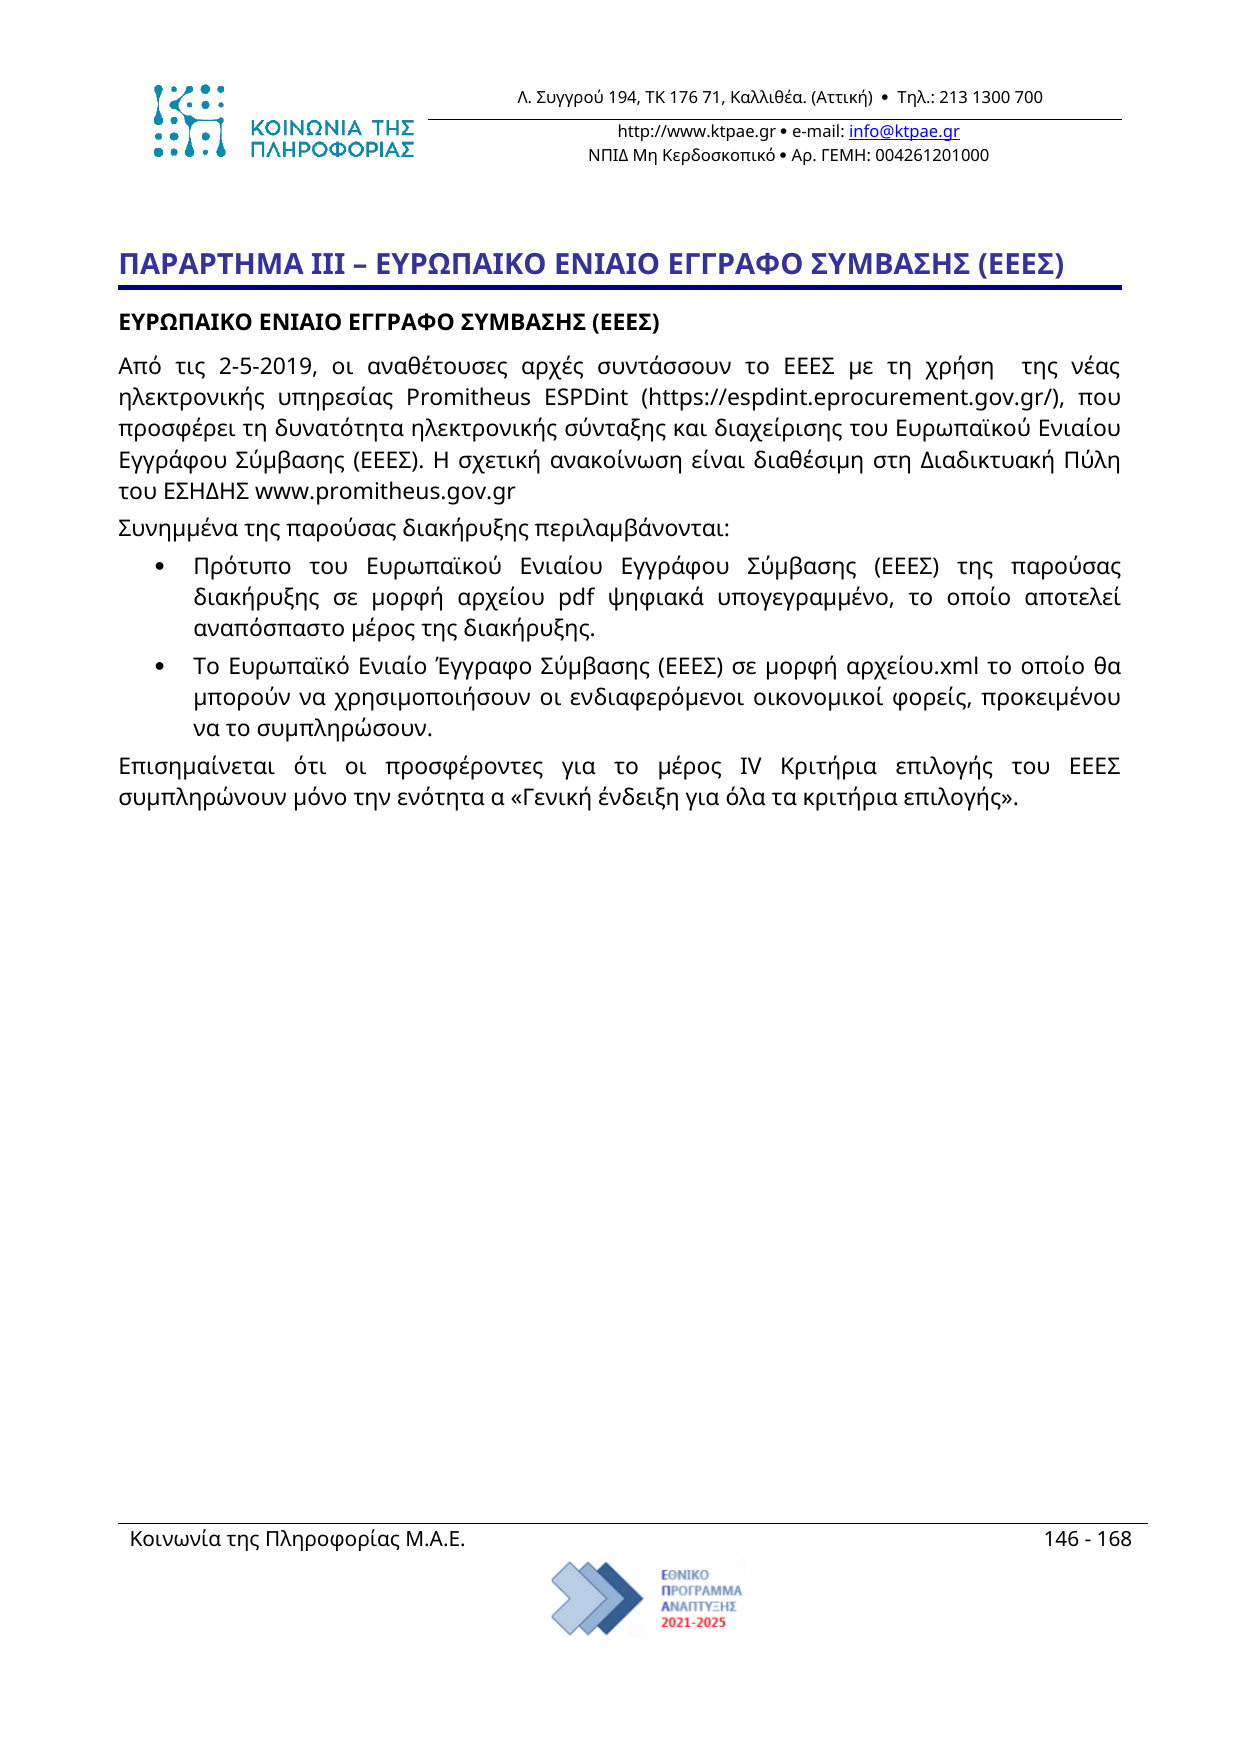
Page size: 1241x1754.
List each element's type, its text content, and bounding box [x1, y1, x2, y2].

list Το Ευρωπαϊκό Ενιαίο Έγγραφο Σύμβασης (ΕΕΕΣ) σε μορφή αρχείου.xml το οποίο θα μπορούν να χρησιμοποιήσουν οι ενδιαφερόμενοι οικονομικοί φορείς, προκειμένου να το συμπληρώσουν. [156, 650, 1122, 744]
text Συνημμένα της παρούσας διακήρυξης περιλαμβάνονται: [118, 512, 1122, 544]
picture [140, 75, 429, 164]
subtitle ΠΑΡΑΡΤΗΜΑ ΙΙI – ΕΥΡΩΠΑΙΚΟ ΕΝΙΑΙΟ ΕΓΓΡΑΦΟ ΣΥΜΒΑΣΗΣ (ΕΕΕΣ) [118, 243, 1122, 285]
text ΕΥΡΩΠΑΙΚΟ ΕΝΙΑΙΟ ΕΓΓΡΑΦΟ ΣΥΜΒΑΣΗΣ (ΕΕΕΣ) [118, 306, 1122, 337]
list Πρότυπο του Ευρωπαϊκού Ενιαίου Εγγράφου Σύμβασης (ΕΕΕΣ) της παρούσας διακήρυξης σε μορφή αρχείου pdf ψηφιακά υπογεγραμμένο, το οποίο αποτελεί αναπόσπαστο μέρος της διακήρυξης. [156, 550, 1122, 644]
text Επισημαίνεται ότι οι προσφέροντες για το μέρος IV Κριτήρια επιλογής του ΕΕΕΣ συμπληρώνουν μόνο την ενότητα α «Γενική ένδειξη για όλα τα κριτήρια επιλογής». [118, 750, 1122, 812]
picture [548, 1557, 752, 1639]
text Από τις 2-5-2019, οι αναθέτουσες αρχές συντάσσουν το ΕΕΕΣ με τη χρήση της νέας ηλεκτρονικής υπηρεσίας Promitheus ESPDint (https://espdint.eprocurement.gov.gr/), που προσφέρει τη δυνατότητα ηλεκτρονικής σύνταξης και διαχείρισης του Ευρωπαϊκού Ενιαίου Εγγράφου Σύμβασης (ΕΕΕΣ). Η σχετική ανακοίνωση είναι διαθέσιμη στη Διαδικτυακή Πύλη του ΕΣΗΔΗΣ www.promitheus.gov.gr [118, 350, 1122, 506]
